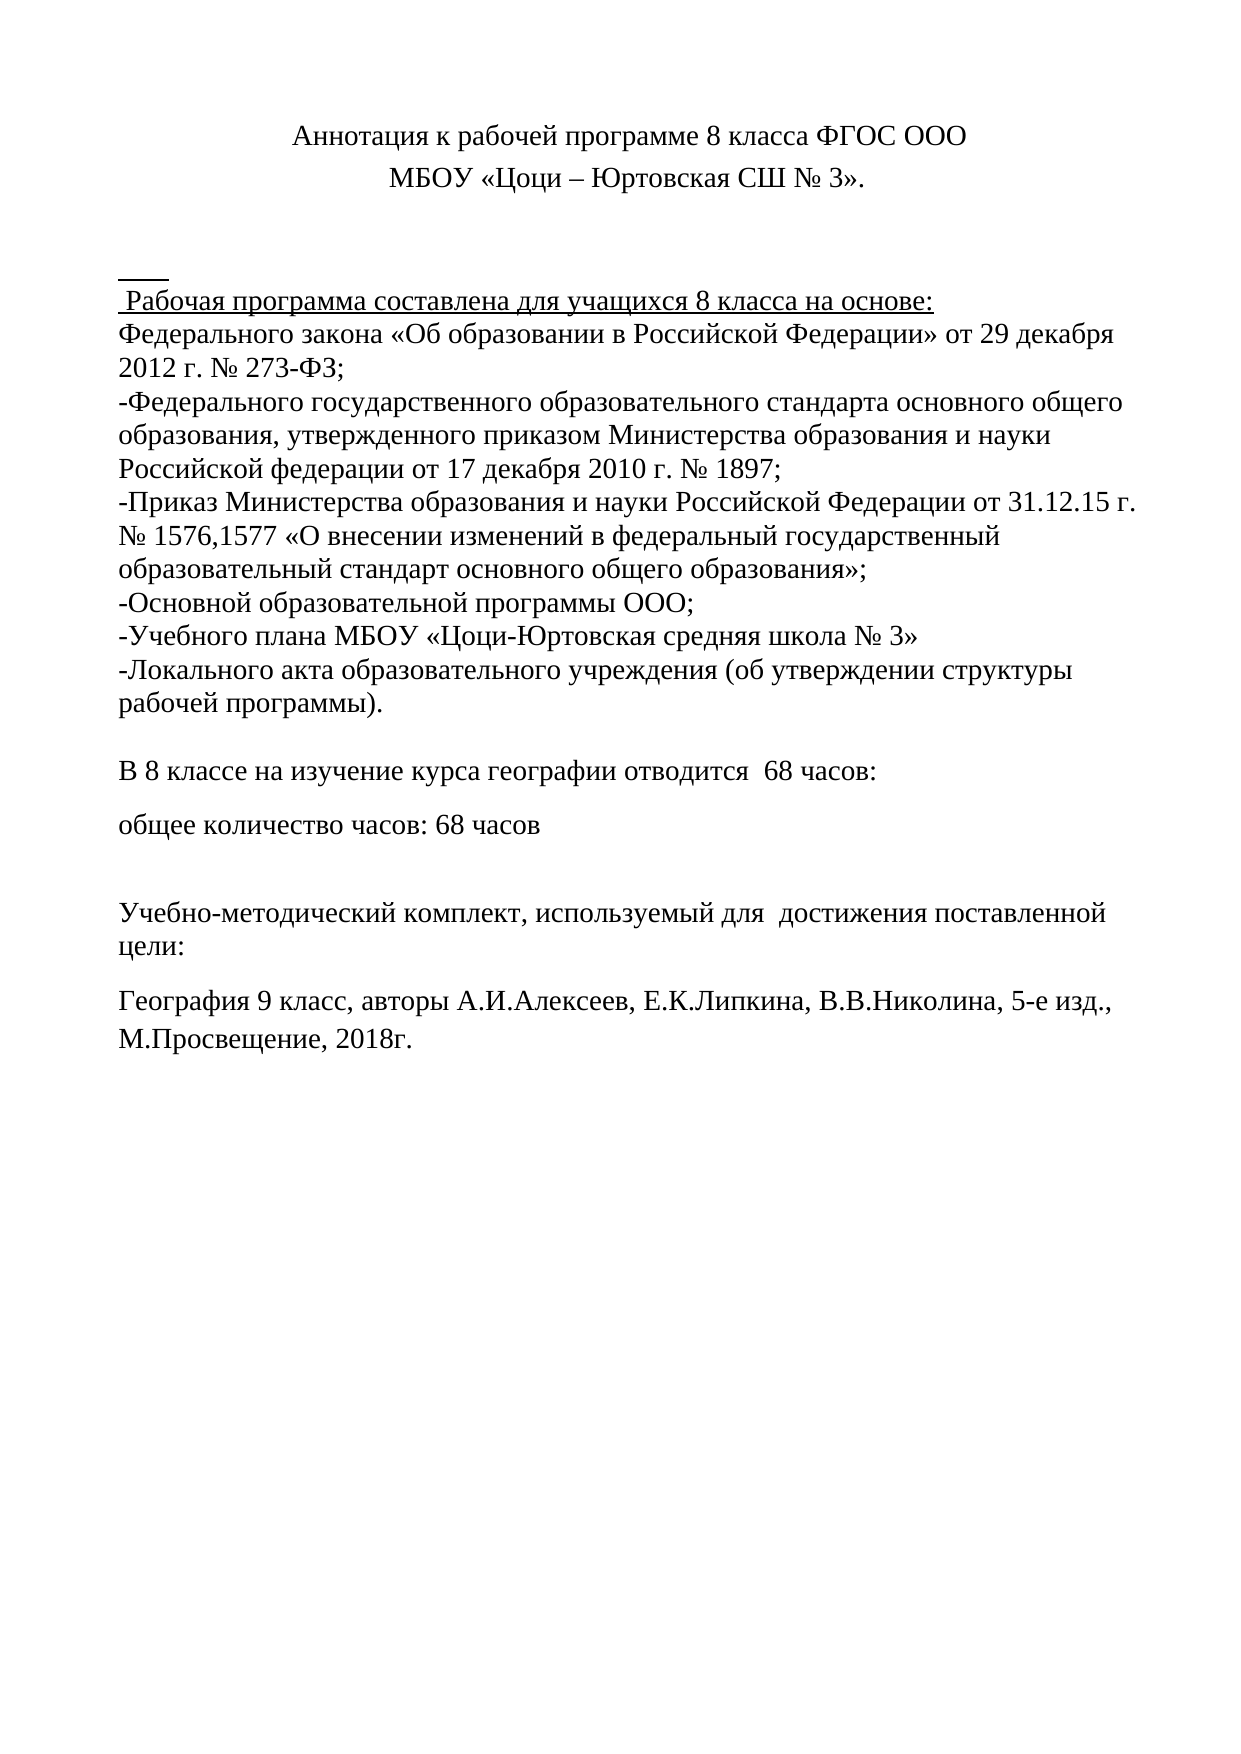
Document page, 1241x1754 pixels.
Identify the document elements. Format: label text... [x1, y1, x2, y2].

text -Локального акта образовательного учреждения (об утверждении структуры рабочей программы). [118, 652, 1152, 719]
text общее количество часов: 68 часов [118, 807, 1152, 841]
text -Учебного плана МБОУ «Цоци-Юртовская средняя школа № 3» [118, 618, 1152, 652]
text География 9 класс, авторы А.И.Алексеев, Е.К.Липкина, В.В.Николина, 5-е изд., М.Просвещение, 2018г. [118, 983, 1152, 1055]
text МБОУ «Цоци – Юртовская СШ № 3». [118, 160, 1152, 193]
text Учебно-методический комплект, используемый для достижения поставленной цели: [118, 895, 1152, 962]
text -Основной образовательной программы ООО; [118, 585, 1152, 618]
text В 8 классе на изучение курса географии отводится 68 часов: [118, 753, 1152, 786]
text -Приказ Министерства образования и науки Российской Федерации от 31.12.15 г. № 1576,1577 «О внесении изменений в федеральный государственный образовательный стандарт основного общего образования»; [118, 484, 1152, 585]
text -Федерального государственного образовательного стандарта основного общего образования, утвержденного приказом Министерства образования и науки Российской федерации от 17 декабря 2010 г. № 1897; [118, 384, 1152, 484]
text Рабочая программа составлена для учащихся 8 класса на основе: [118, 283, 1152, 317]
text Федерального закона «Об образовании в Российской Федерации» от 29 декабря 2012 г. № 273-ФЗ; [118, 317, 1152, 384]
text Аннотация к рабочей программе 8 класса ФГОС ООО [118, 118, 1140, 152]
